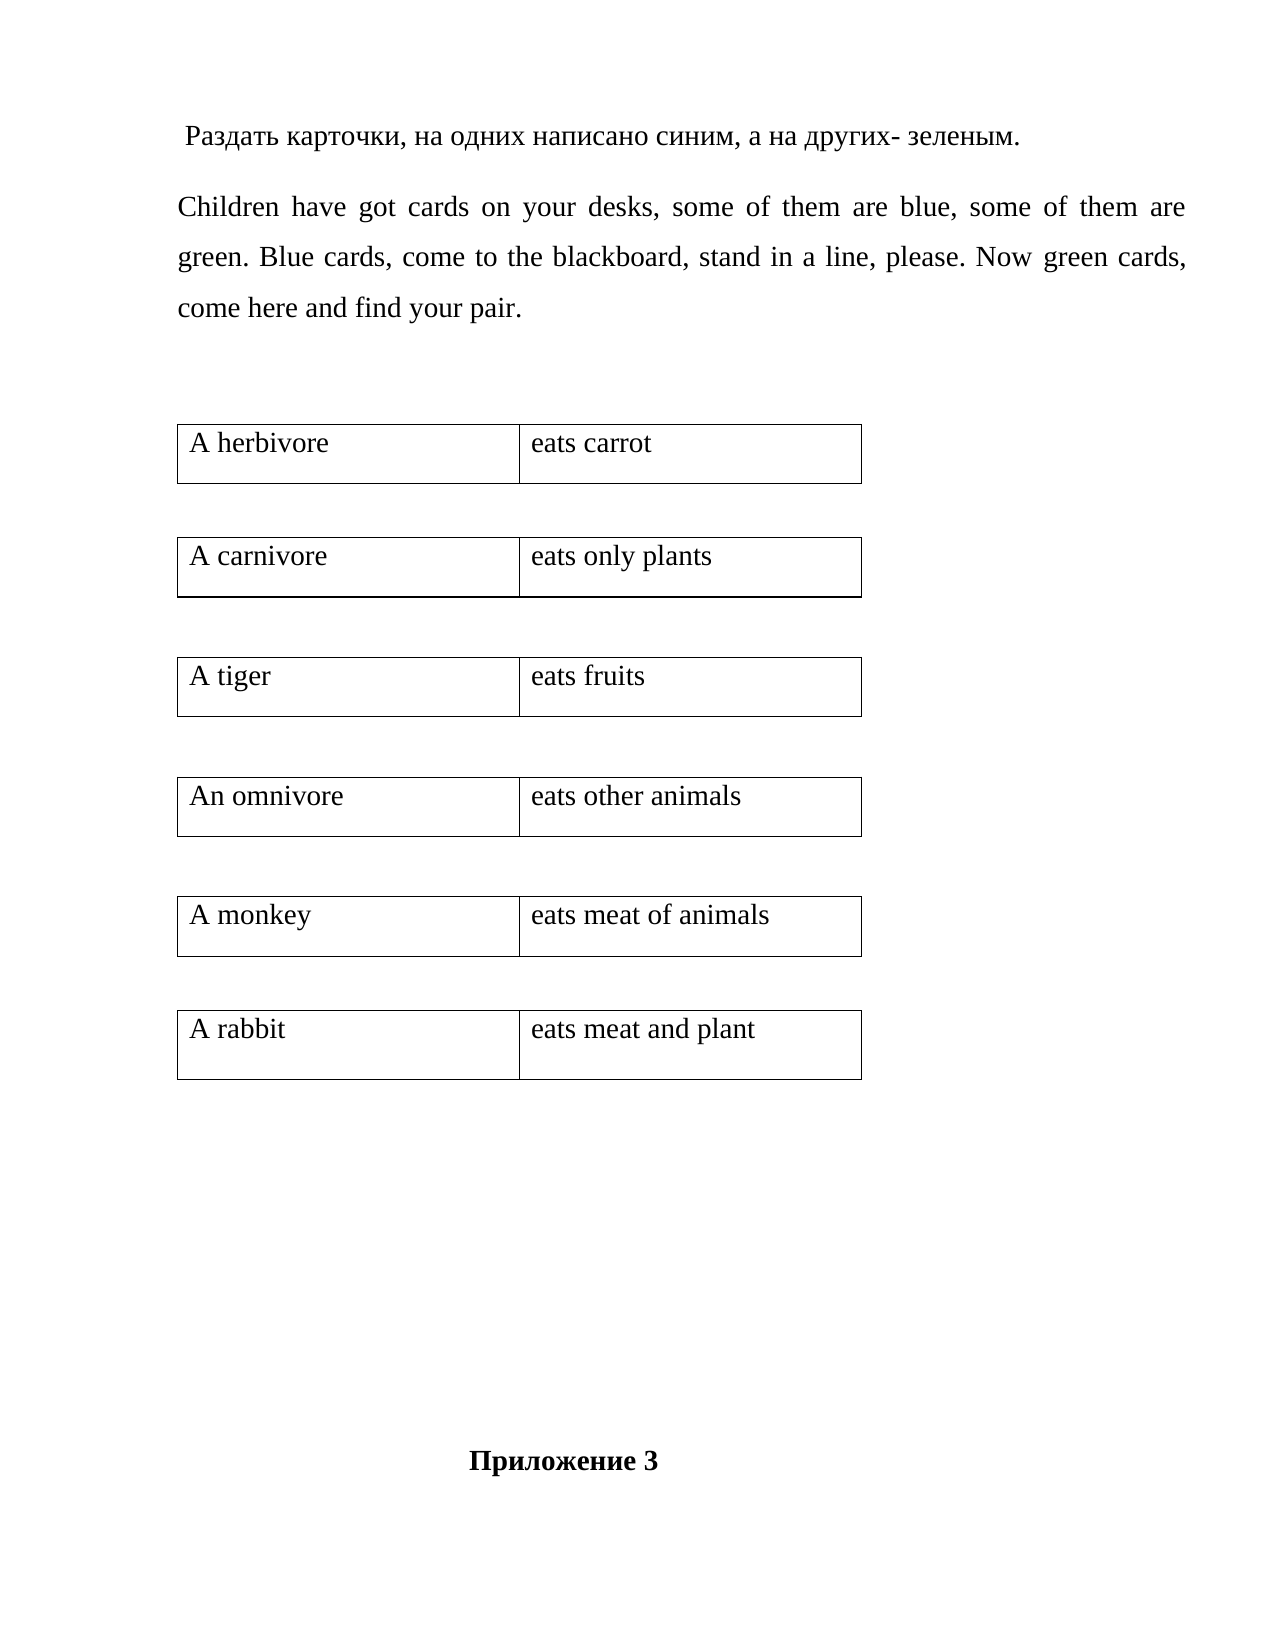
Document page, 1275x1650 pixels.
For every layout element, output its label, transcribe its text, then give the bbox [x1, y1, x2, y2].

text Приложение 3 [177, 1443, 1186, 1477]
table_header eats fruits [520, 658, 861, 716]
table_header A tiger [178, 658, 519, 716]
table_header An omnivore [178, 778, 519, 836]
table_header eats only plants [520, 538, 861, 596]
table_header eats meat and plant [520, 1011, 861, 1079]
table_header A herbivore [178, 425, 519, 483]
table_header A carnivore [178, 538, 519, 596]
text Раздать карточки, на одних написано синим, а на других- зеленым. [177, 118, 1186, 152]
text Children have got cards on your desks, some of them are blue, some of them are green. Blue cards, come to the blackboard, stand in a line, please. Now green cards, come here and find your pair. [177, 189, 1186, 323]
table_header eats meat of animals [520, 897, 861, 956]
table_header A monkey [178, 897, 519, 956]
table_header A rabbit [178, 1011, 519, 1079]
table_header eats other animals [520, 778, 861, 836]
table_header eats carrot [520, 425, 861, 483]
